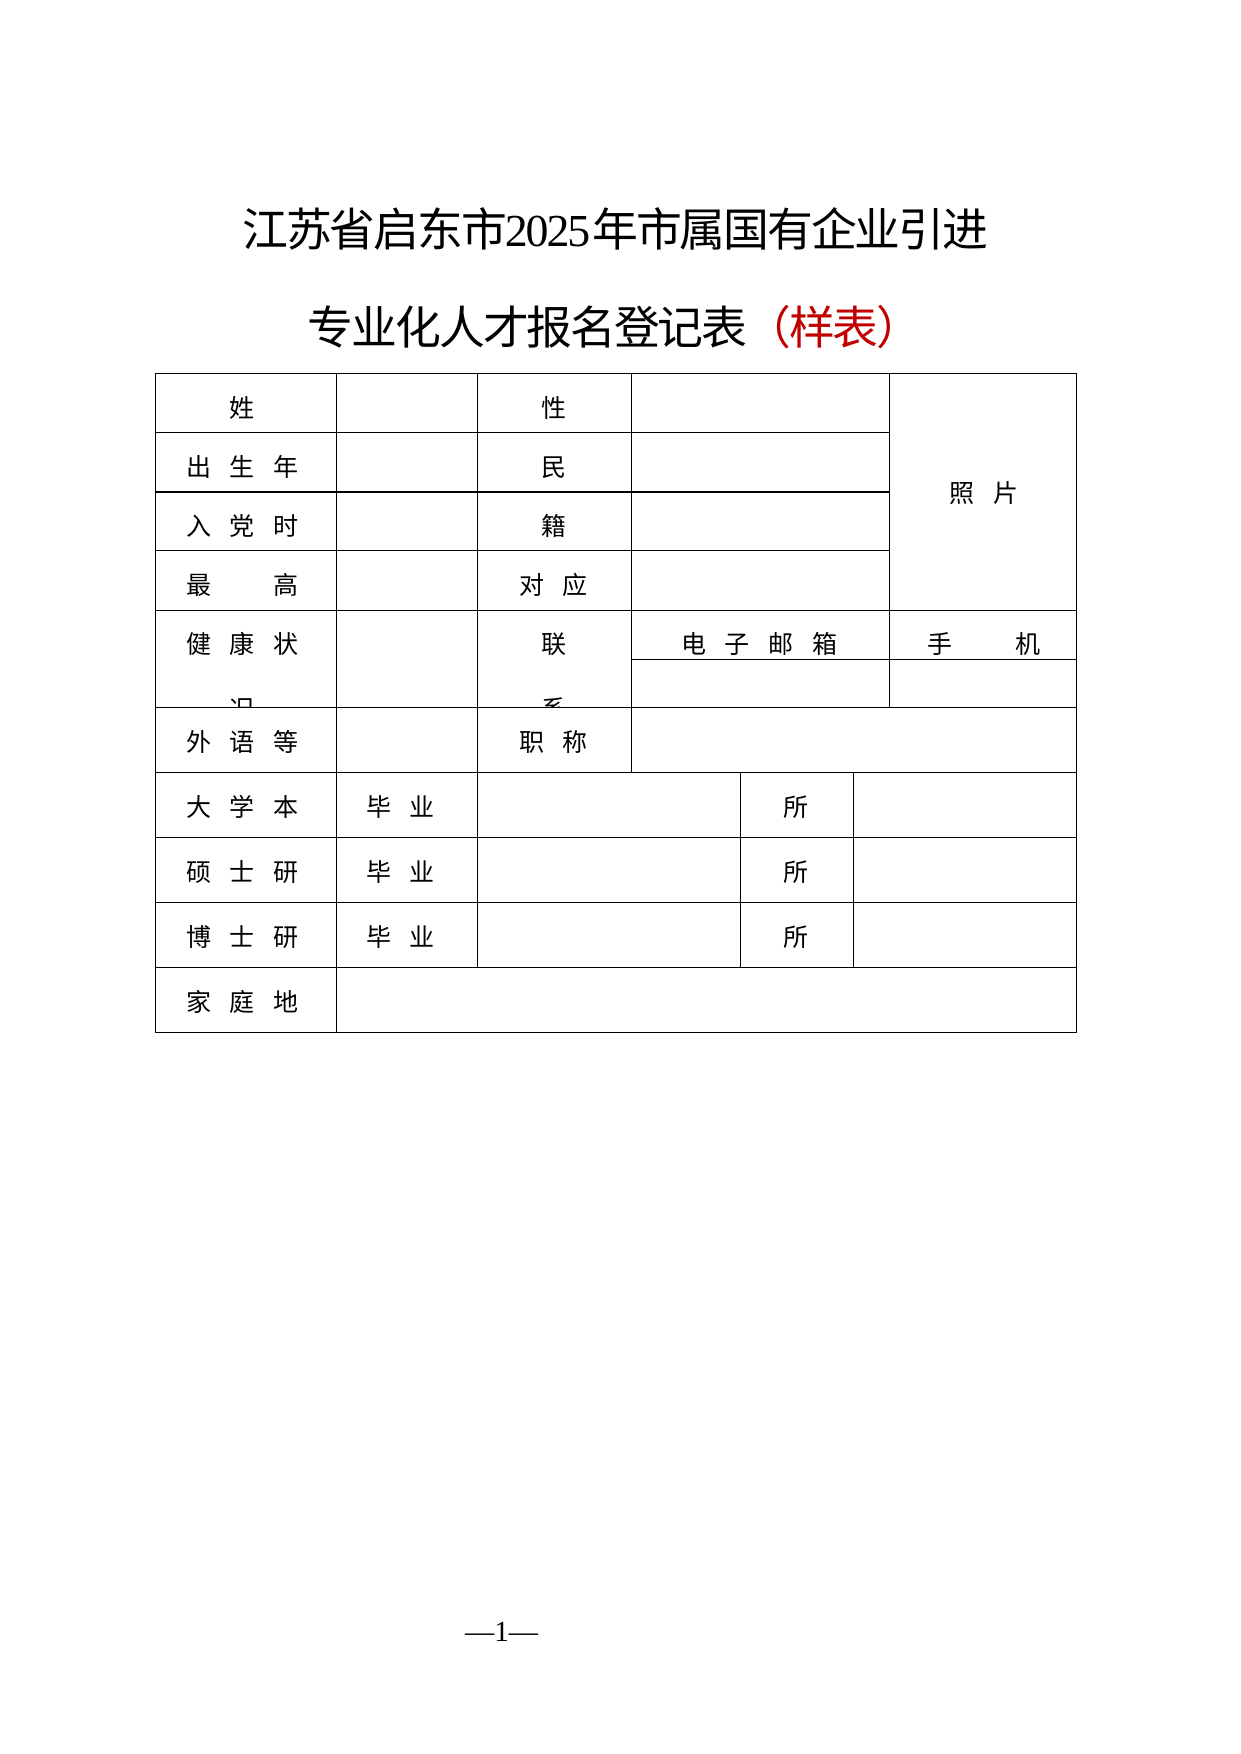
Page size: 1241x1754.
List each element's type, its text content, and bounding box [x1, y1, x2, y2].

table_header 照片 [890, 374, 1076, 609]
table_cell 大学本科 [156, 773, 336, 837]
text 专业化人才报名登记表（样表） [156, 276, 1074, 373]
table_header [632, 374, 889, 432]
table_header [337, 374, 477, 432]
table_cell 毕业 院校 [337, 773, 477, 837]
table_cell 职称或其他专业证书 [478, 708, 631, 772]
table_cell [337, 433, 477, 491]
table_cell 对应学位 [478, 551, 631, 609]
table_cell [337, 968, 1076, 1032]
table_cell [632, 660, 889, 707]
table_cell 所学 专业 [741, 903, 853, 967]
table_cell 入党时间 [156, 493, 336, 550]
table_cell [854, 773, 1076, 837]
table_cell 出生年月 [156, 433, 336, 491]
table_cell [478, 838, 740, 902]
table_cell 硕士研究生 [156, 838, 336, 902]
table_cell [854, 838, 1076, 902]
table_cell [632, 708, 1076, 772]
table_cell [890, 660, 1076, 707]
table_cell [632, 433, 889, 491]
table_cell 最 高 全日制学历 [156, 551, 336, 609]
table_cell [632, 493, 889, 550]
table_cell [632, 551, 889, 609]
table_cell 民 族 [478, 433, 631, 491]
table_cell [478, 903, 740, 967]
table_cell 健康状况 [156, 611, 336, 707]
table_cell 所学 专业 [741, 773, 853, 837]
table_cell [337, 708, 477, 772]
table_cell [337, 611, 477, 707]
table_cell [854, 903, 1076, 967]
table_cell 联 系 方 式 [478, 611, 631, 707]
table_cell 籍 贯 [478, 493, 631, 550]
table_cell 电子邮箱 [632, 611, 889, 659]
table_cell 家庭地址 [156, 968, 336, 1032]
text 江苏省启东市2025年市属国有企业引进 [156, 178, 1074, 276]
table_cell 外语等级 [156, 708, 336, 772]
table_cell 毕业 院校 [337, 838, 477, 902]
table_cell 博士研究生 [156, 903, 336, 967]
table_header 性 别 [478, 374, 631, 432]
table_cell [337, 551, 477, 609]
table_cell 毕业 院校 [337, 903, 477, 967]
table_cell 手 机 [890, 611, 1076, 659]
table_header 姓 名 [156, 374, 336, 432]
table_cell 所学 专业 [741, 838, 853, 902]
table_cell [478, 773, 740, 837]
table_cell [337, 493, 477, 550]
